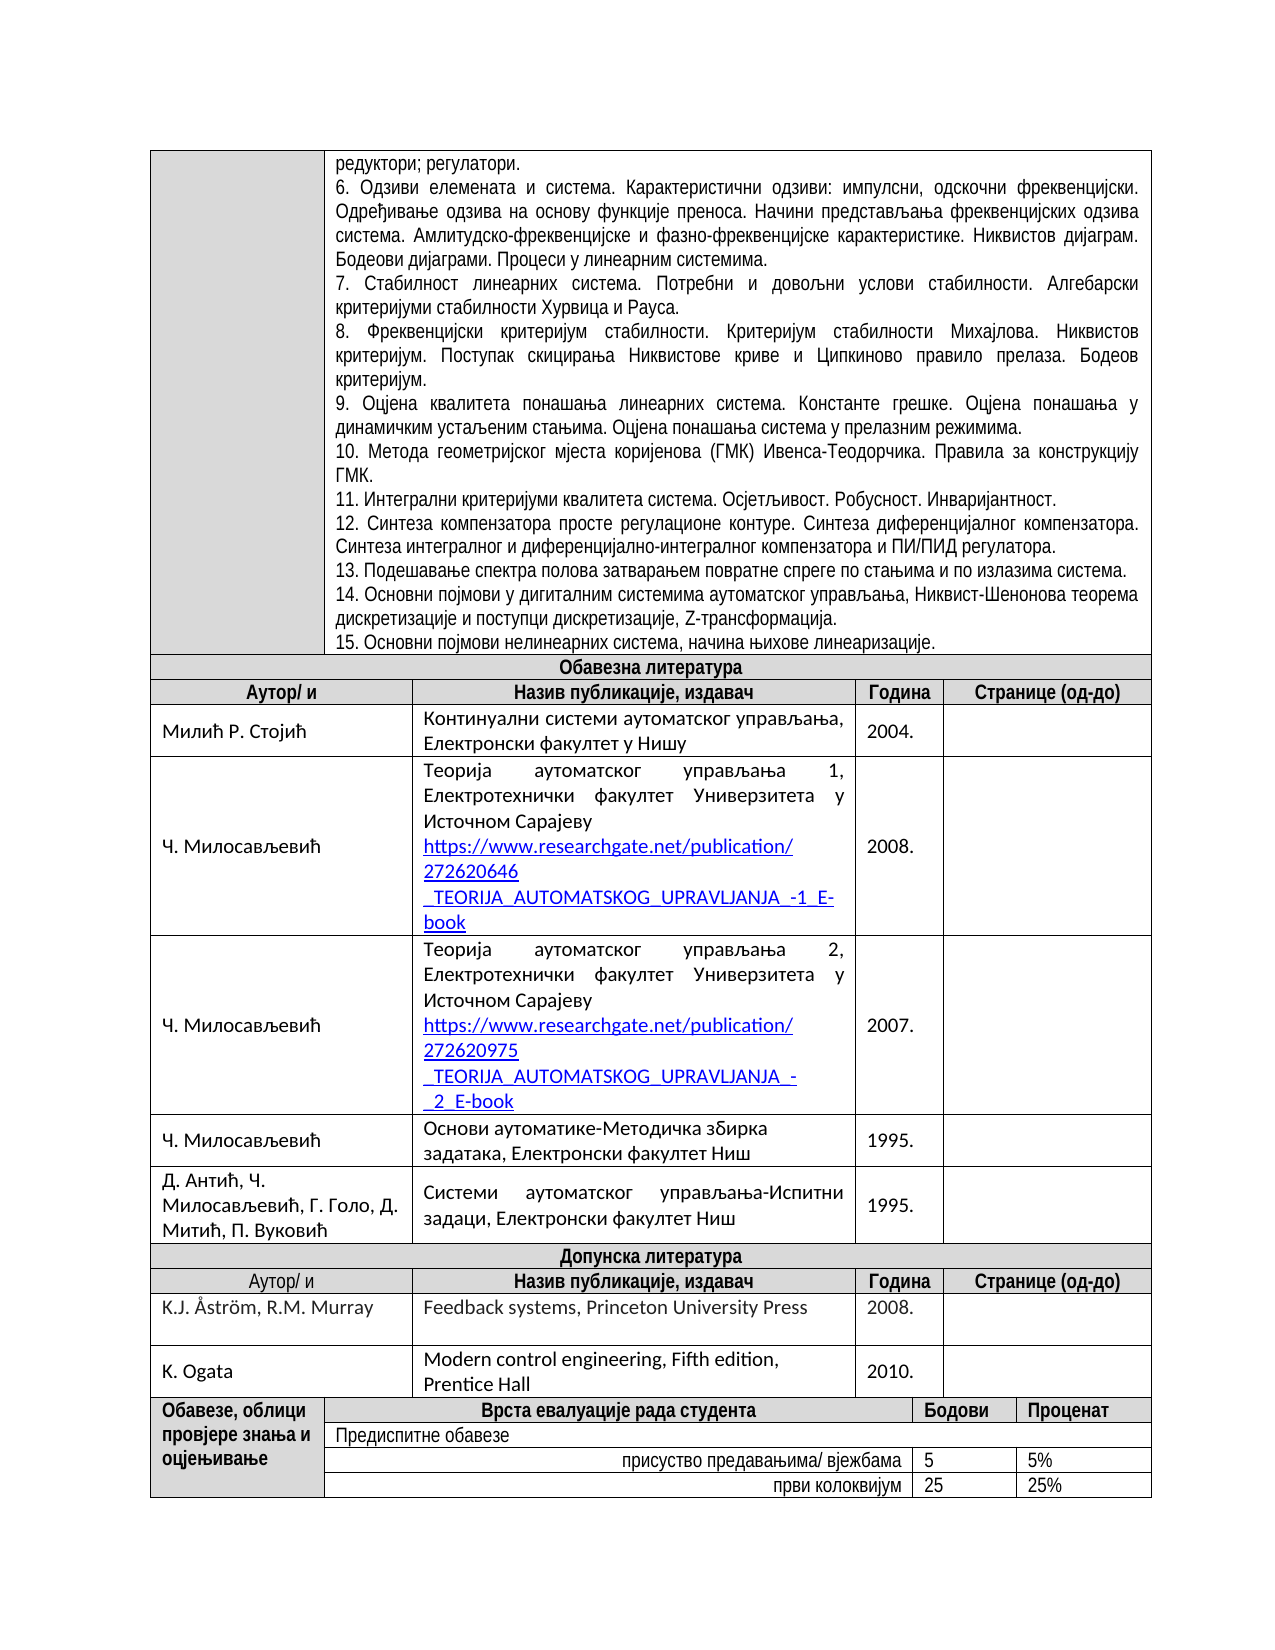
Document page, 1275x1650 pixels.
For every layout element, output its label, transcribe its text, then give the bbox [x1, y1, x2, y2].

table_cell Назив публикације, издавач [413, 1269, 855, 1293]
table_cell Странице (од-до) [944, 680, 1151, 704]
table_cell први колоквијум [325, 1473, 912, 1497]
table_cell 2008. [856, 1294, 943, 1345]
table_cell Аутор/ и [151, 1269, 412, 1293]
table_cell [944, 705, 1151, 756]
table_cell Назив публикације, издавач [413, 680, 855, 704]
table_cell Година [856, 1269, 943, 1293]
table_cell [944, 1294, 1151, 1345]
table_cell Аутор/ и [151, 680, 412, 704]
table_cell [944, 936, 1151, 1114]
table_cell 5% [1017, 1448, 1151, 1472]
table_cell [325, 151, 1151, 654]
table_cell Ч. Милосављевић [151, 1115, 412, 1166]
table_cell 1995. [856, 1167, 943, 1243]
table_cell Допунска литература [151, 1244, 1151, 1268]
table_cell Основи аутоматике-Методичка збирка задатака, Електронски факултет Ниш [413, 1115, 855, 1166]
table_cell [944, 1346, 1151, 1397]
table_cell 2008. [856, 757, 943, 935]
table_cell Милић Р. Стојић [151, 705, 412, 756]
table_cell Година [856, 680, 943, 704]
table_cell Системи аутоматског управљања-Испитни задаци, Електронски факултет Ниш [413, 1167, 855, 1243]
table_cell Континуални системи аутоматског управљања, Електронски факултет у Нишу [413, 705, 855, 756]
table_cell 2010. [856, 1346, 943, 1397]
table_cell присуство предавањима/ вјежбама [325, 1448, 912, 1472]
table_cell Обавезе, облици провјере знања и оцјењивање [151, 1398, 324, 1497]
table_cell Д. Антић, Ч. Милосављевић, Г. Голо, Д. Митић, П. Вуковић [151, 1167, 412, 1243]
table_cell [944, 1167, 1151, 1243]
table_cell K. Ogata [151, 1346, 412, 1397]
table_cell [944, 757, 1151, 935]
table_cell Врста евалуације рада студента [325, 1398, 912, 1422]
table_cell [151, 151, 324, 654]
table_cell K.J. Åström, R.M. Murray [151, 1294, 412, 1345]
table_cell Теорија аутоматског управљања 2, Електротехнички факултет Универзитета у Источном Сарајеву https://www.researchgate.net/publication/272620975_TEORIJA_AUTOMATSKOG_UPRAVLJANJA_-_2_E-book [413, 936, 855, 1114]
table_cell Теорија аутоматског управљања 1, Електротехнички факултет Универзитета у Источном Сарајеву https://www.researchgate.net/publication/272620646_TEORIJA_AUTOMATSKOG_UPRAVLJANJA_-1_E-book [413, 757, 855, 935]
table_cell Странице (од-до) [944, 1269, 1151, 1293]
table_cell 2007. [856, 936, 943, 1114]
table_cell 25 [913, 1473, 1016, 1497]
table_cell Feedback systems, Princeton University Press [413, 1294, 855, 1345]
table_cell Modern control engineering, Fifth edition, Prentice Hall [413, 1346, 855, 1397]
table_cell Ч. Милосављевић [151, 757, 412, 935]
table_cell [944, 1115, 1151, 1166]
table_cell Предиспитне обавезе [325, 1423, 1151, 1447]
table_cell 2004. [856, 705, 943, 756]
table_cell Обавезна литература [151, 655, 1151, 679]
table_cell 5 [913, 1448, 1016, 1472]
table_cell Проценат [1017, 1398, 1151, 1422]
table_cell 25% [1017, 1473, 1151, 1497]
table_cell Ч. Милосављевић [151, 936, 412, 1114]
table_cell Бодови [913, 1398, 1016, 1422]
table_cell 1995. [856, 1115, 943, 1166]
